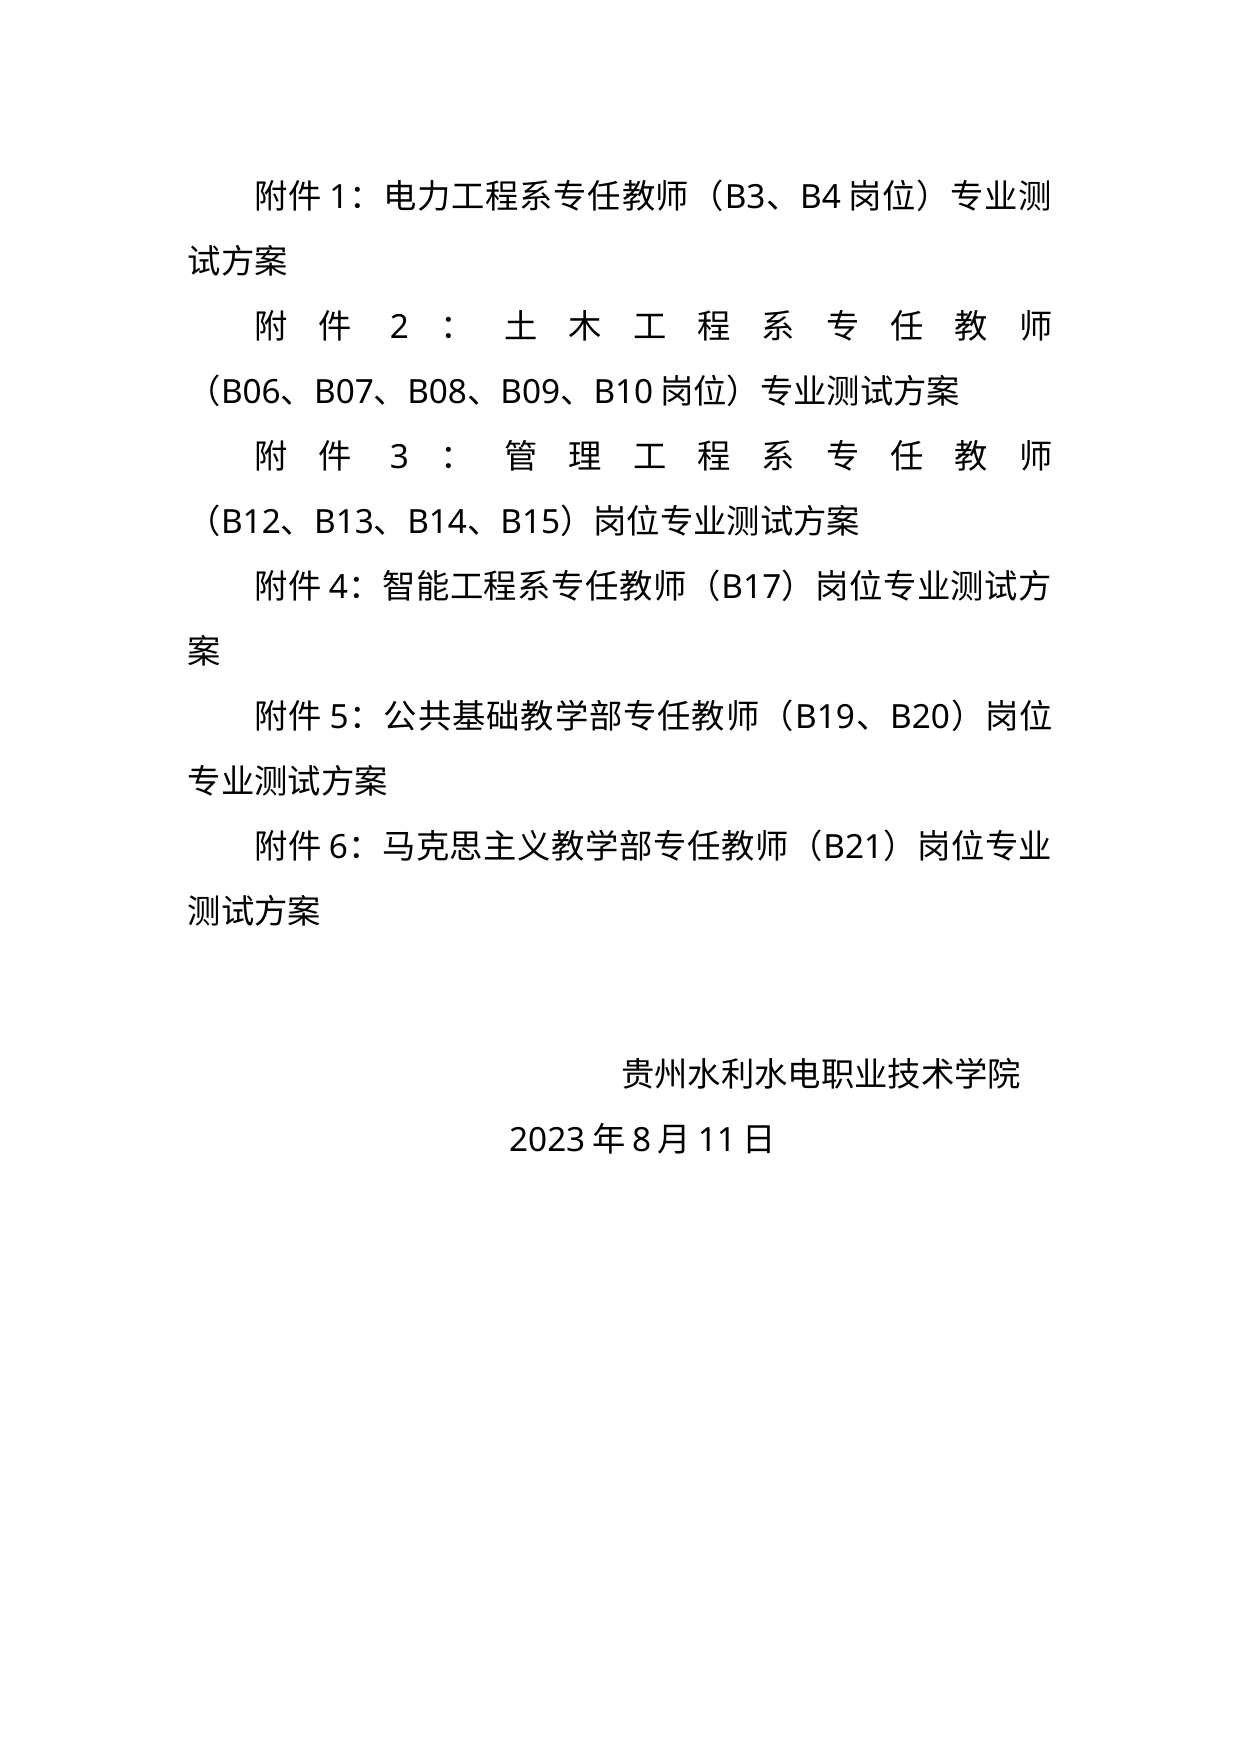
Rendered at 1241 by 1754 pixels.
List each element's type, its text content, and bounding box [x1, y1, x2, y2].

text 附件2：土木工程系专任教师（B06、B07、B08、B09、B10岗位）专业测试方案 [187, 292, 1053, 422]
text 附件4：智能工程系专任教师（B17）岗位专业测试方案 [187, 552, 1053, 682]
text 附件6：马克思主义教学部专任教师（B21）岗位专业测试方案 [187, 812, 1053, 942]
text 2023年8月11日 [187, 1104, 1053, 1169]
text 附件1：电力工程系专任教师（B3、B4岗位）专业测试方案 [187, 162, 1053, 292]
text 附件5：公共基础教学部专任教师（B19、B20）岗位专业测试方案 [187, 682, 1053, 812]
text 贵州水利水电职业技术学院 [187, 1039, 1053, 1104]
text 附件3：管理工程系专任教师（B12、B13、B14、B15）岗位专业测试方案 [187, 422, 1053, 552]
